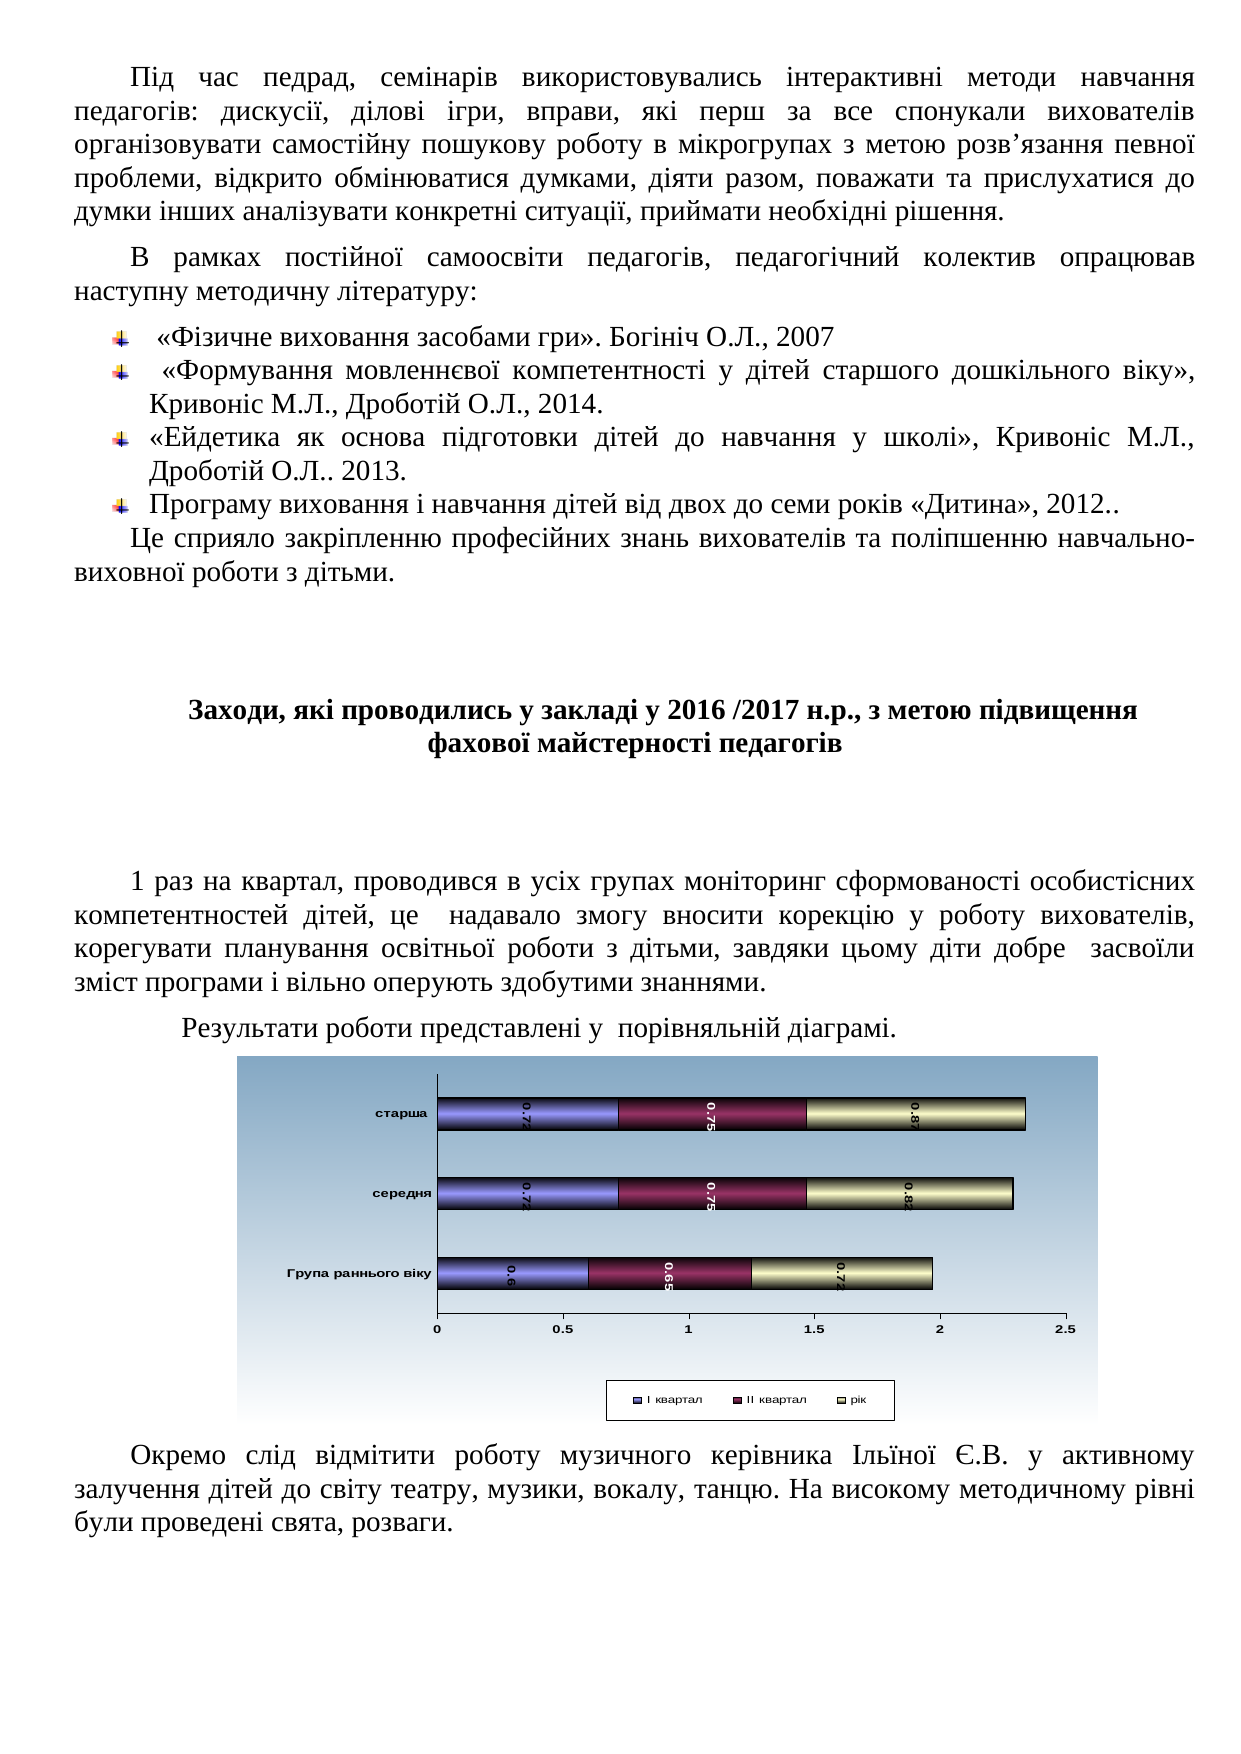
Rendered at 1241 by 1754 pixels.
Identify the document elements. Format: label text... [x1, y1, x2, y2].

list «Ейдетика як основа підготовки дітей до навчання у школі», Кривоніс М.Л., Дроботій О.Л.. 2013. [111, 419, 1196, 487]
text Окремо слід відмітити роботу музичного керівника Ільїної Є.В. у активному залучення дітей до світу театру, музики, вокалу, танцю. На високому методичному рівні були проведені свята, розваги. [74, 1437, 1196, 1538]
list Програму виховання і навчання дітей від двох до семи років «Дитина», 2012.. [111, 487, 1196, 520]
text Під час педрад, семінарів використовувались інтерактивні методи навчання педагогів: дискусії, ділові ігри, вправи, які перш за все спонукали вихователів організовувати самостійну пошукову роботу в мікрогрупах з метою розв’язання певної проблеми, відкрито обмінюватися думками, діяти разом, поважати та прислухатися до думки інших аналізувати конкретні ситуації, приймати необхідні рішення. [74, 59, 1196, 227]
picture [112, 329, 129, 347]
text Це сприяло закріпленню професійних знань вихователів та поліпшенню навчально-виховної роботи з дітьми. [74, 520, 1196, 587]
text В рамках постійної самоосвіти педагогів, педагогічний колектив опрацював наступну методичну літературу: [74, 239, 1196, 306]
text Заходи, які проводились у закладі у 2016 /2017 н.р., з метою підвищення фахової майстерності педагогів [74, 692, 1196, 759]
text Результати роботи представлені у порівняльній діаграмі. [74, 1010, 1204, 1044]
picture [112, 430, 129, 447]
picture [112, 497, 129, 514]
picture [112, 363, 129, 380]
list «Фізичне виховання засобами гри». Богініч О.Л., 2007 [111, 319, 1196, 352]
list «Формування мовленнєвої компетентності у дітей старшого дошкільного віку», Кривоніс М.Л., Дроботій О.Л., 2014. [111, 352, 1196, 419]
text 1 раз на квартал, проводився в усіх групах моніторинг сформованості особистісних компетентностей дітей, це надавало змогу вносити корекцію у роботу вихователів, корегувати планування освітньої роботи з дітьми, завдяки цьому діти добре засвоїли зміст програми і вільно оперують здобутими знаннями. [74, 863, 1196, 998]
